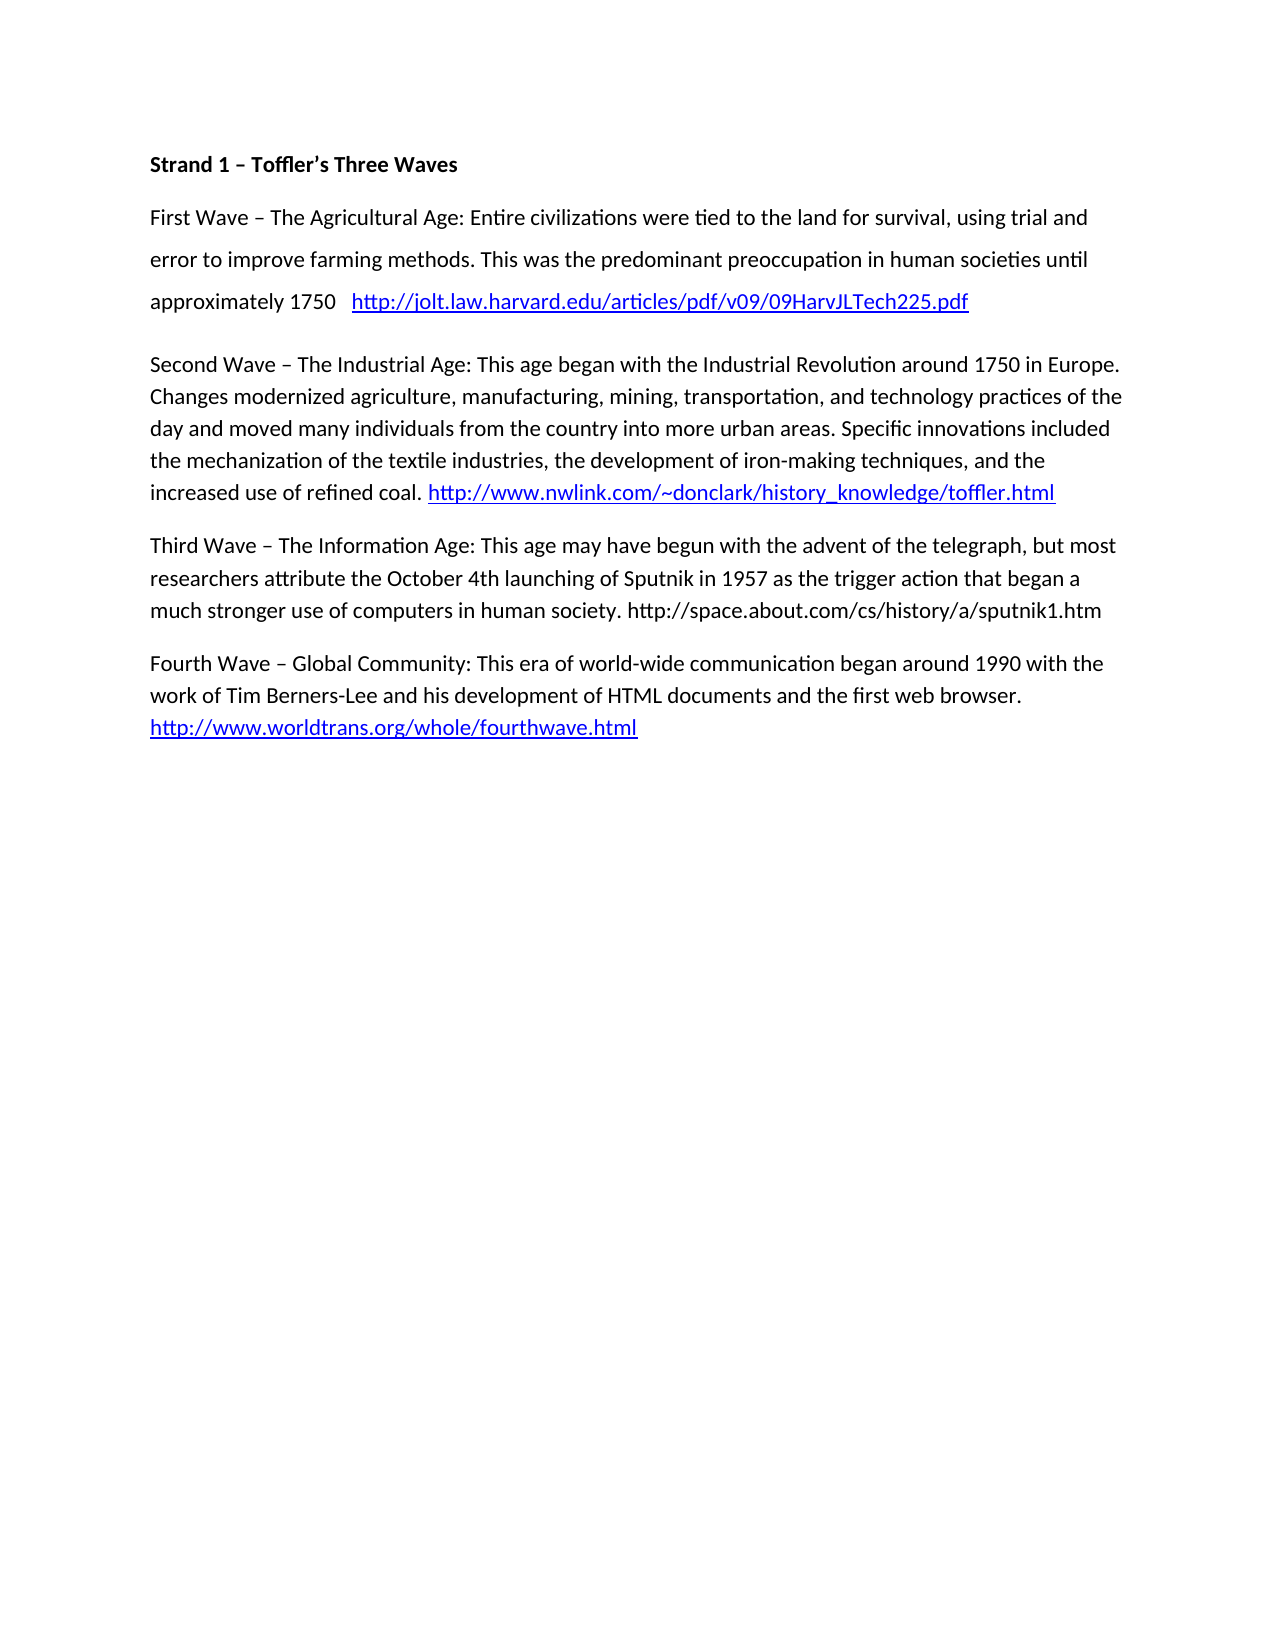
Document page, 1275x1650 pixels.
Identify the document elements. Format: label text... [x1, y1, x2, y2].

text Second Wave – The Industrial Age: This age began with the Industrial Revolution around 1750 in Europe. Changes modernized agriculture, manufacturing, mining, transportation, and technology practices of the day and moved many individuals from the country into more urban areas. Specific innovations included the mechanization of the textile industries, the development of iron-making techniques, and the increased use of refined coal. http://www.nwlink.com/~donclark/history_knowledge/toffler.html [150, 350, 1125, 507]
text Strand 1 – Toffler’s Three Waves [150, 150, 1125, 178]
text Third Wave – The Information Age: This age may have begun with the advent of the telegraph, but most researchers attribute the October 4th launching of Sputnik in 1957 as the trigger action that began a much stronger use of computers in human society. http://space.about.com/cs/history/a/sputnik1.htm [150, 532, 1125, 624]
text First Wave – The Agricultural Age: Entire civilizations were tied to the land for survival, using trial and error to improve farming methods. This was the predominant preoccupation in human societies until approximately 1750 http://jolt.law.harvard.edu/articles/pdf/v09/09HarvJLTech225.pdf [150, 203, 1125, 315]
text Fourth Wave – Global Community: This era of world-wide communication began around 1990 with the work of Tim Berners-Lee and his development of HTML documents and the first web browser. http://www.worldtrans.org/whole/fourthwave.html [150, 649, 1125, 741]
